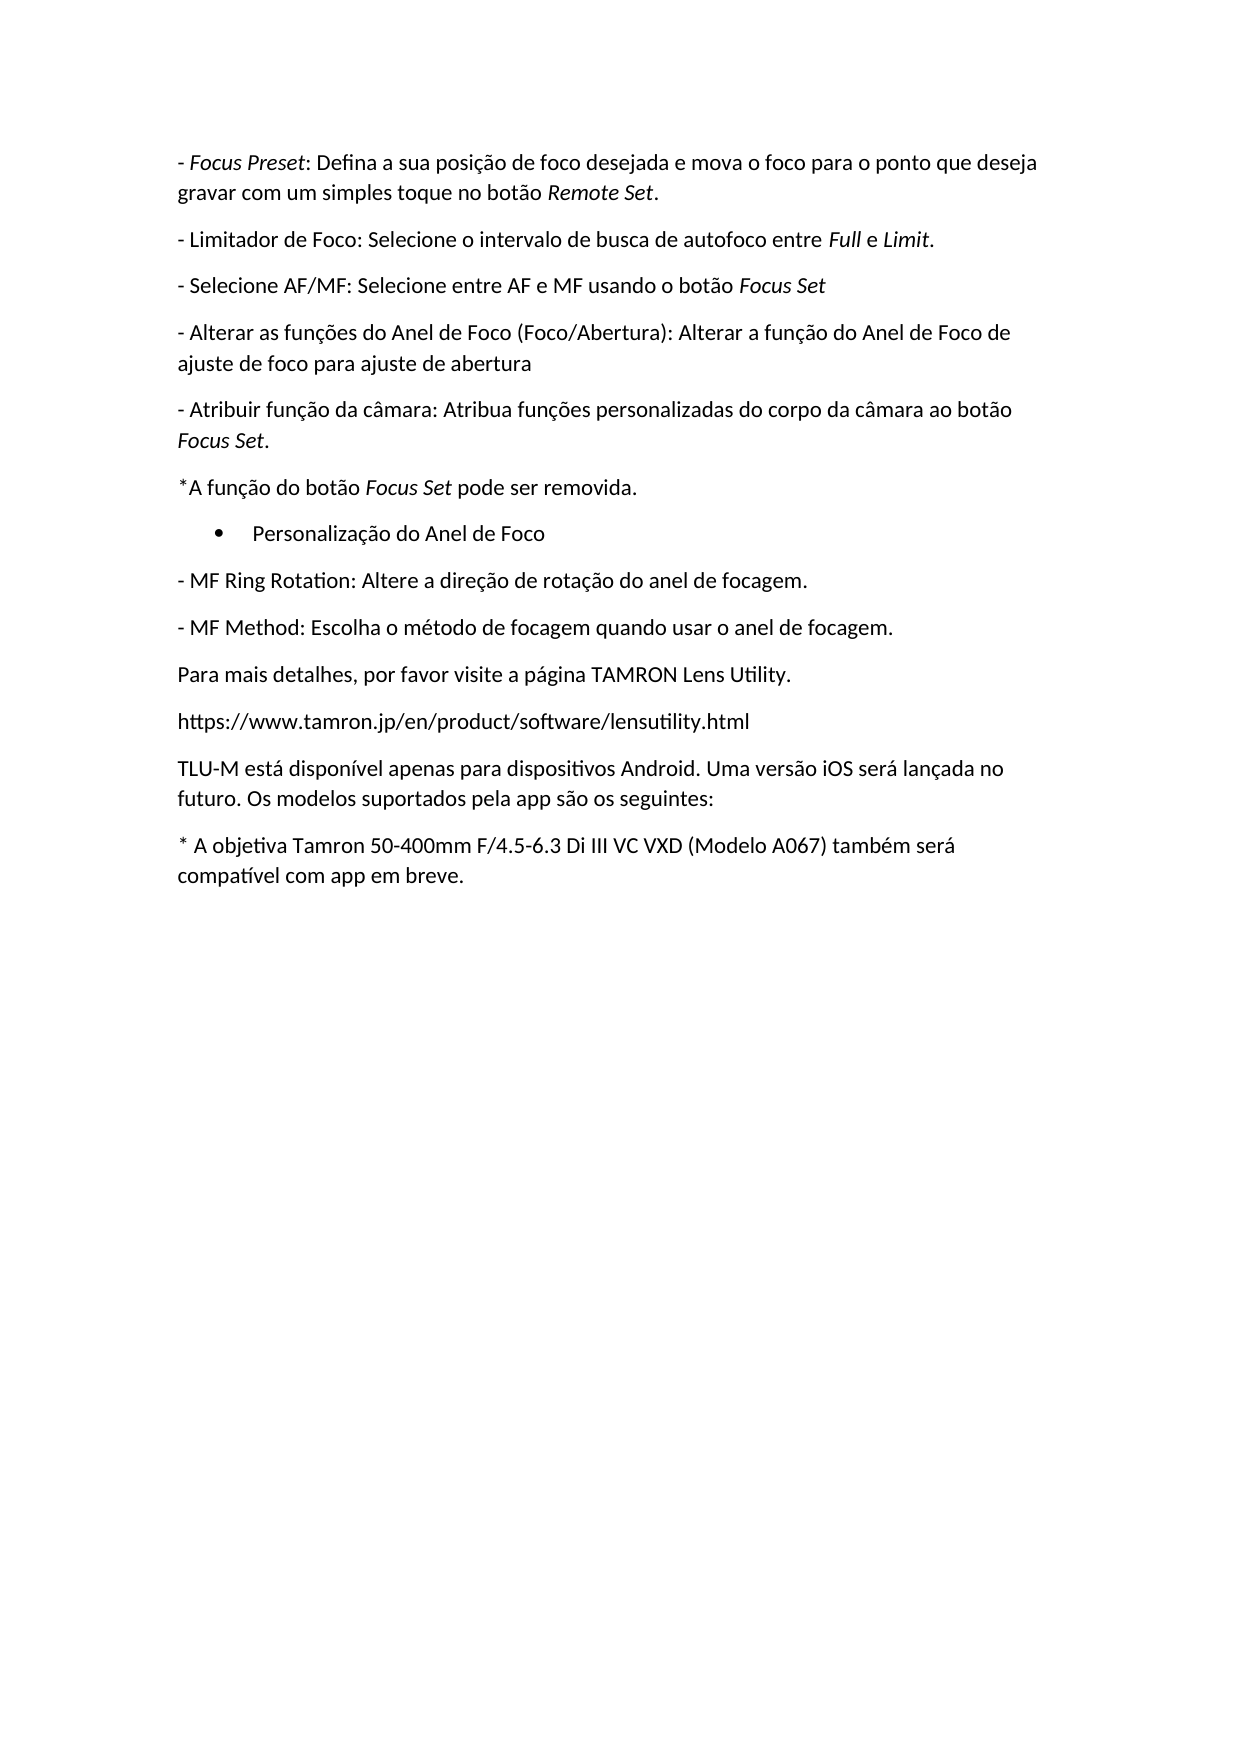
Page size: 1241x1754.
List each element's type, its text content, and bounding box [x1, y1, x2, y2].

text - MF Method: Escolha o método de focagem quando usar o anel de focagem. [177, 613, 1063, 641]
text - Selecione AF/MF: Selecione entre AF e MF usando o botão Focus Set [177, 272, 1063, 299]
text - Atribuir função da câmara: Atribua funções personalizadas do corpo da câmara ao botão Focus Set. [177, 396, 1063, 454]
text - Limitador de Foco: Selecione o intervalo de busca de autofoco entre Full e Limit. [177, 225, 1063, 253]
text - Focus Preset: Defina a sua posição de foco desejada e mova o foco para o ponto que deseja gravar com um simples toque no botão Remote Set. [177, 148, 1063, 206]
text - MF Ring Rotation: Altere a direção de rotação do anel de focagem. [177, 566, 1063, 594]
text *A função do botão Focus Set pode ser removida. [177, 473, 1063, 501]
text Para mais detalhes, por favor visite a página TAMRON Lens Utility. [177, 660, 1063, 688]
text TLU-M está disponível apenas para dispositivos Android. Uma versão iOS será lançada no futuro. Os modelos suportados pela app são os seguintes: [177, 754, 1063, 812]
text * A objetiva Tamron 50-400mm F/4.5-6.3 Di III VC VXD (Modelo A067) também será compatível com app em breve. [177, 831, 1063, 889]
list Personalização do Anel de Foco [215, 519, 1063, 547]
text https://www.tamron.jp/en/product/software/lensutility.html [177, 707, 1063, 735]
text - Alterar as funções do Anel de Foco (Foco/Abertura): Alterar a função do Anel de Foco de ajuste de foco para ajuste de abertura [177, 318, 1063, 377]
